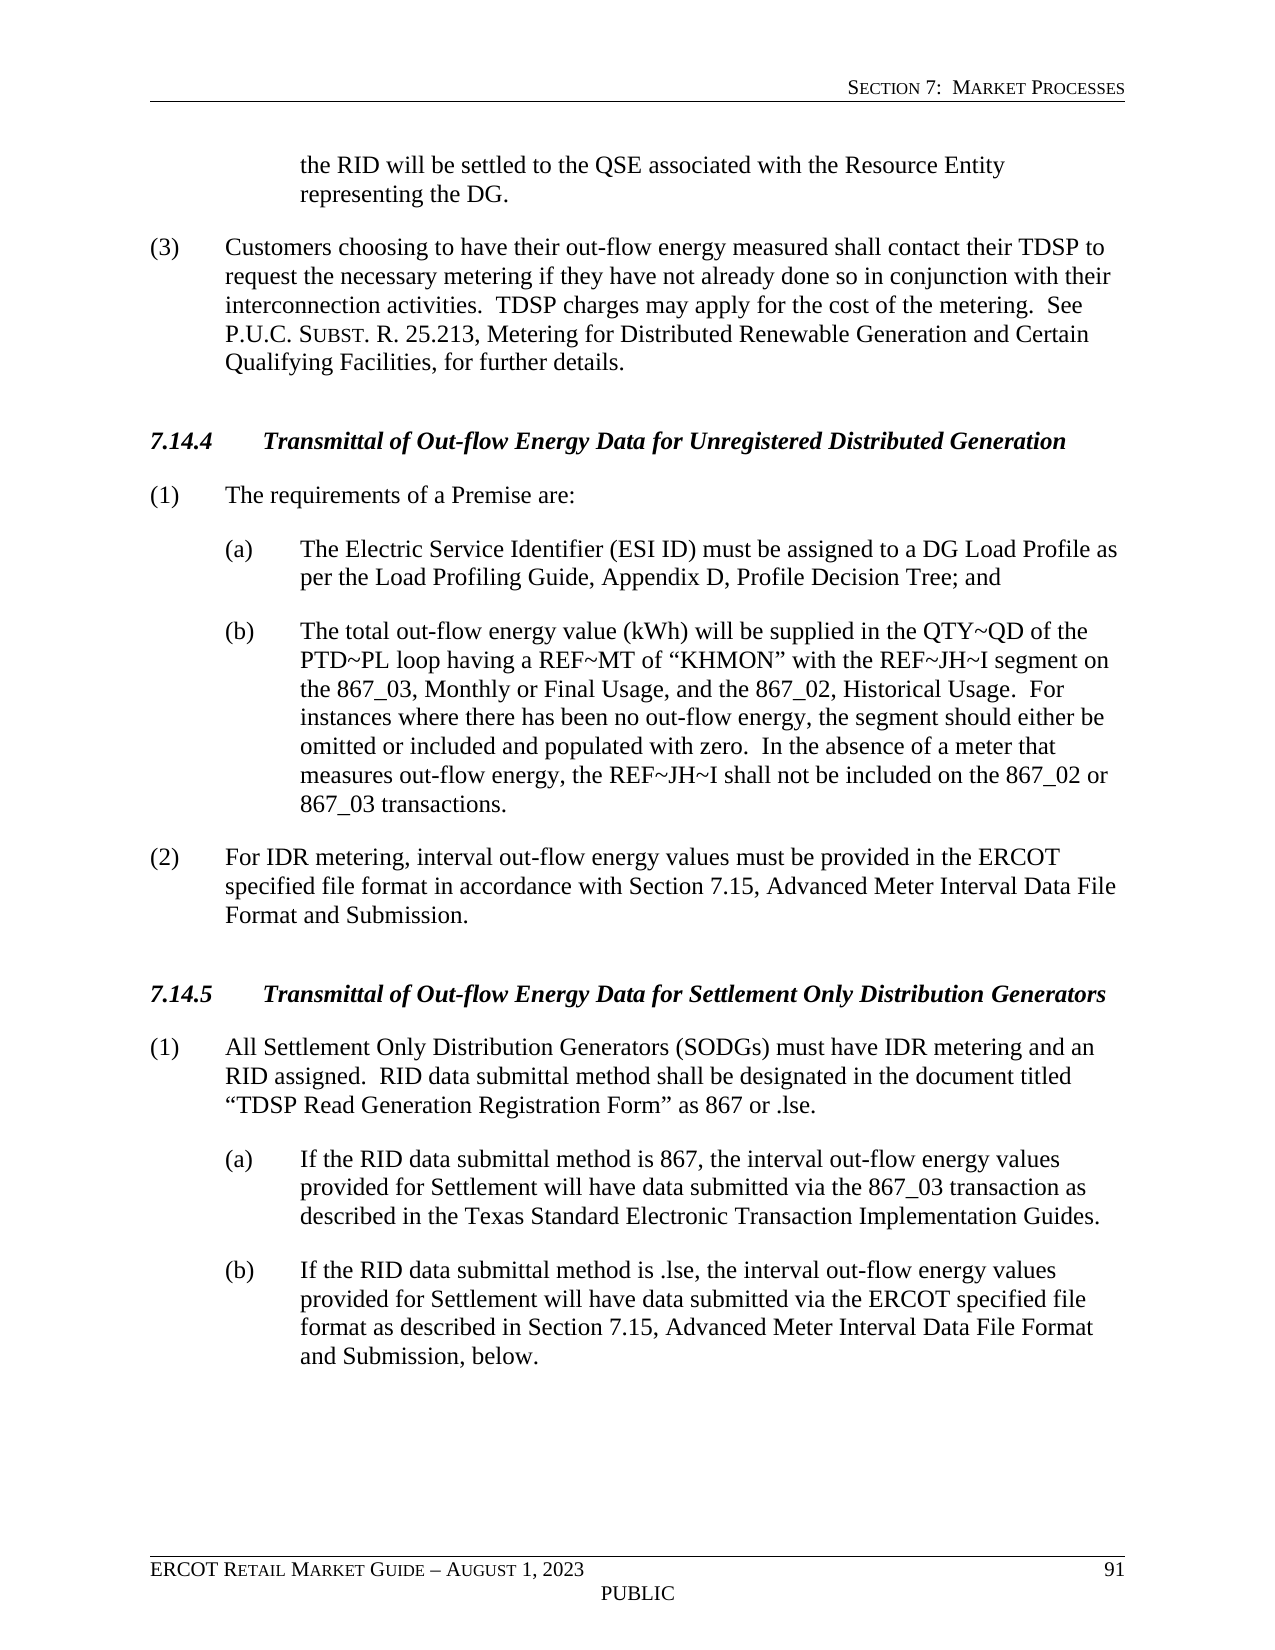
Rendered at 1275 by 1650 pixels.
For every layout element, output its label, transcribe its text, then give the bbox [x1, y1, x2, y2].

text (1) The requirements of a Premise are: [150, 480, 1125, 509]
text (a) If the RID data submittal method is 867, the interval out-flow energy values provided for Settlement will have data submitted via the 867_03 transaction as described in the Texas Standard Electronic Transaction Implementation Guides. [225, 1144, 1125, 1230]
text (2) For IDR metering, interval out-flow energy values must be provided in the ERCOT specified file format in accordance with Section 7.15, Advanced Meter Interval Data File Format and Submission. [150, 842, 1125, 929]
text 7.14.4 Transmittal of Out-flow Energy Data for Unregistered Distributed Generation [150, 426, 1125, 455]
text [225, 150, 1125, 207]
text (b) If the RID data submittal method is .lse, the interval out-flow energy values provided for Settlement will have data submitted via the ERCOT specified file format as described in Section 7.15, Advanced Meter Interval Data File Format and Submission, below. [225, 1255, 1125, 1370]
text (a) The Electric Service Identifier (ESI ID) must be assigned to a DG Load Profile as per the Load Profiling Guide, Appendix D, Profile Decision Tree; and [225, 534, 1125, 591]
text 7.14.5 Transmittal of Out-flow Energy Data for Settlement Only Distribution Generators [150, 979, 1125, 1007]
text (3) Customers choosing to have their out-flow energy measured shall contact their TDSP to request the necessary metering if they have not already done so in conjunction with their interconnection activities. TDSP charges may apply for the cost of the metering. See P.U.C. Subst. R. 25.213, Metering for Distributed Renewable Generation and Certain Qualifying Facilities, for further details. [150, 232, 1125, 376]
text (1) All Settlement Only Distribution Generators (SODGs) must have IDR metering and an RID assigned. RID data submittal method shall be designated in the document titled “TDSP Read Generation Registration Form” as 867 or .lse. [150, 1032, 1125, 1119]
text (b) The total out-flow energy value (kWh) will be supplied in the QTY~QD of the PTD~PL loop having a REF~MT of “KHMON” with the REF~JH~I segment on the 867_03, Monthly or Final Usage, and the 867_02, Historical Usage. For instances where there has been no out-flow energy, the segment should either be omitted or included and populated with zero. In the absence of a meter that measures out-flow energy, the REF~JH~I shall not be included on the 867_02 or 867_03 transactions. [225, 616, 1125, 817]
